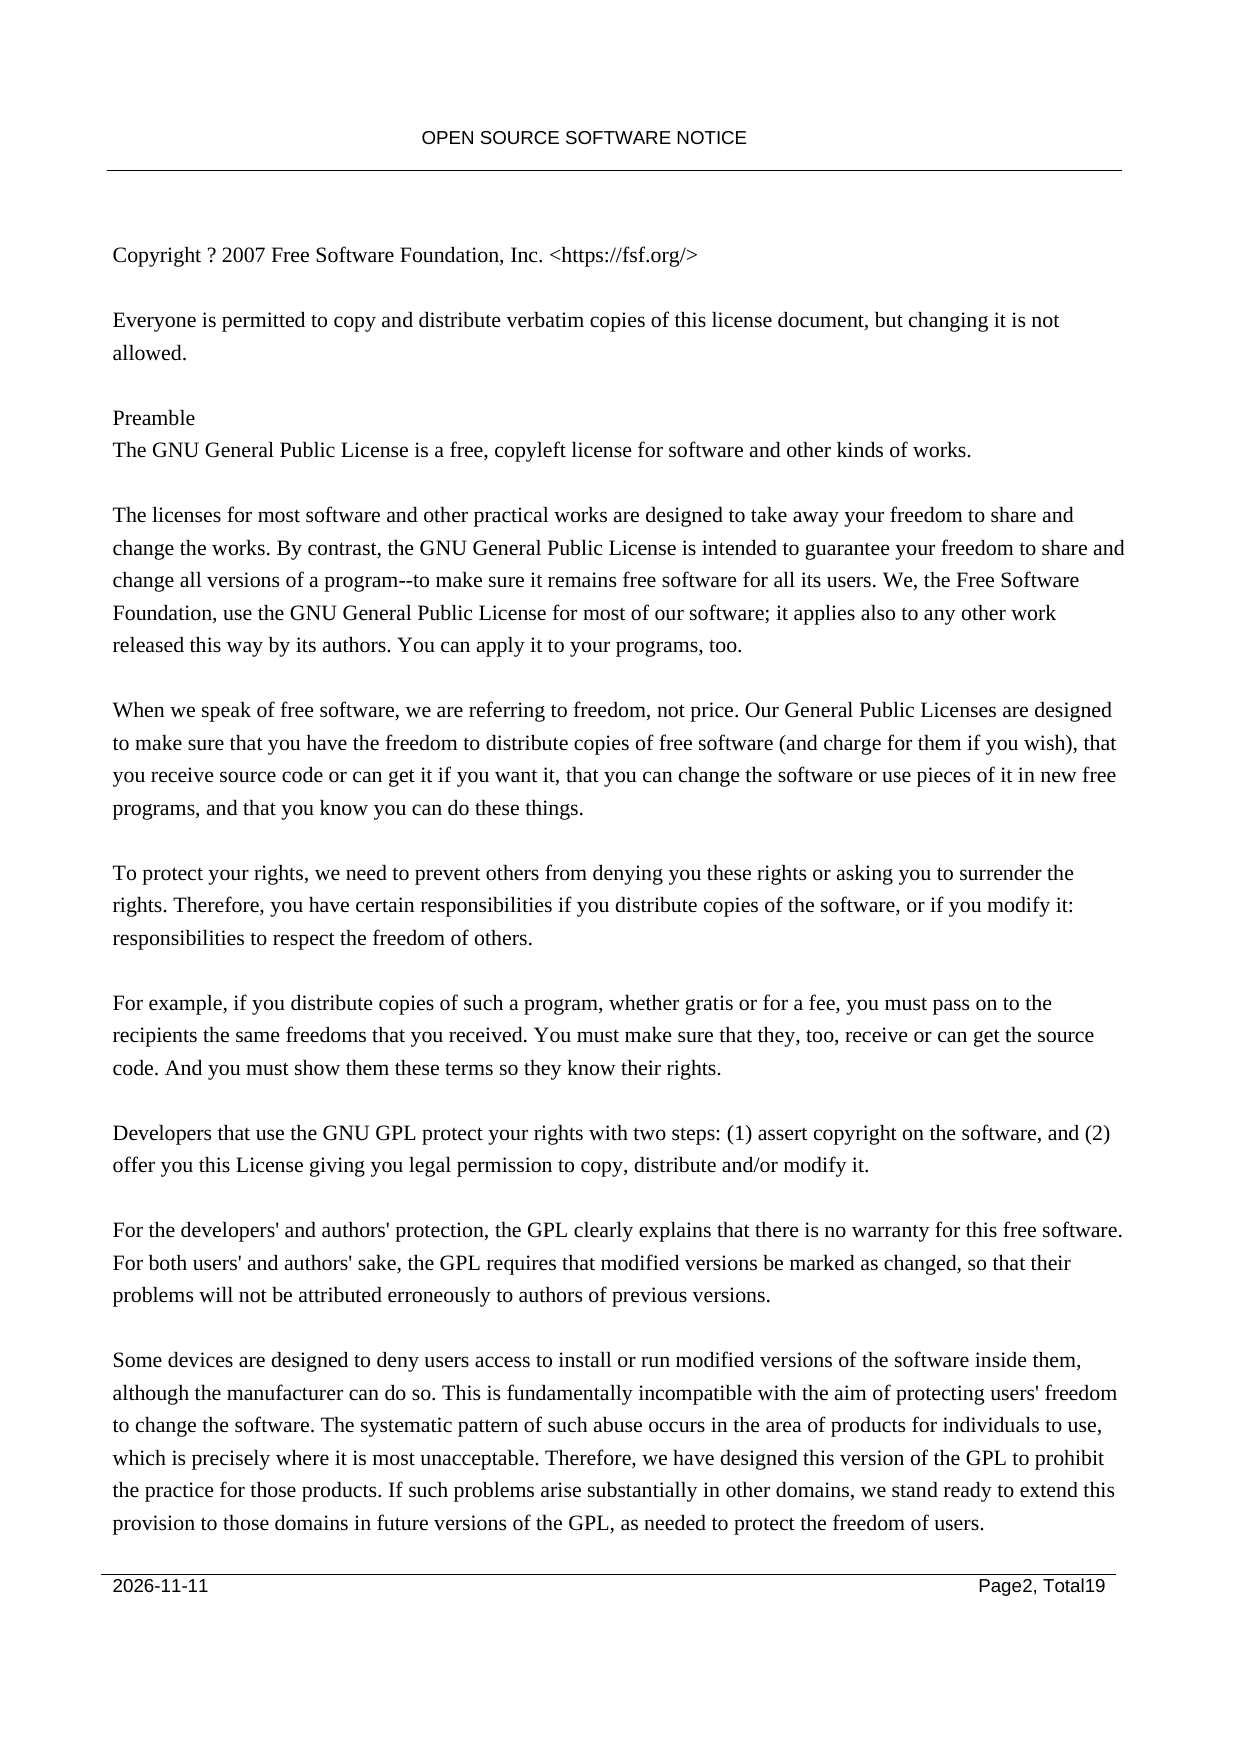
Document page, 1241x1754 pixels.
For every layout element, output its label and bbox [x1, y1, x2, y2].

text [112, 206, 1128, 1539]
